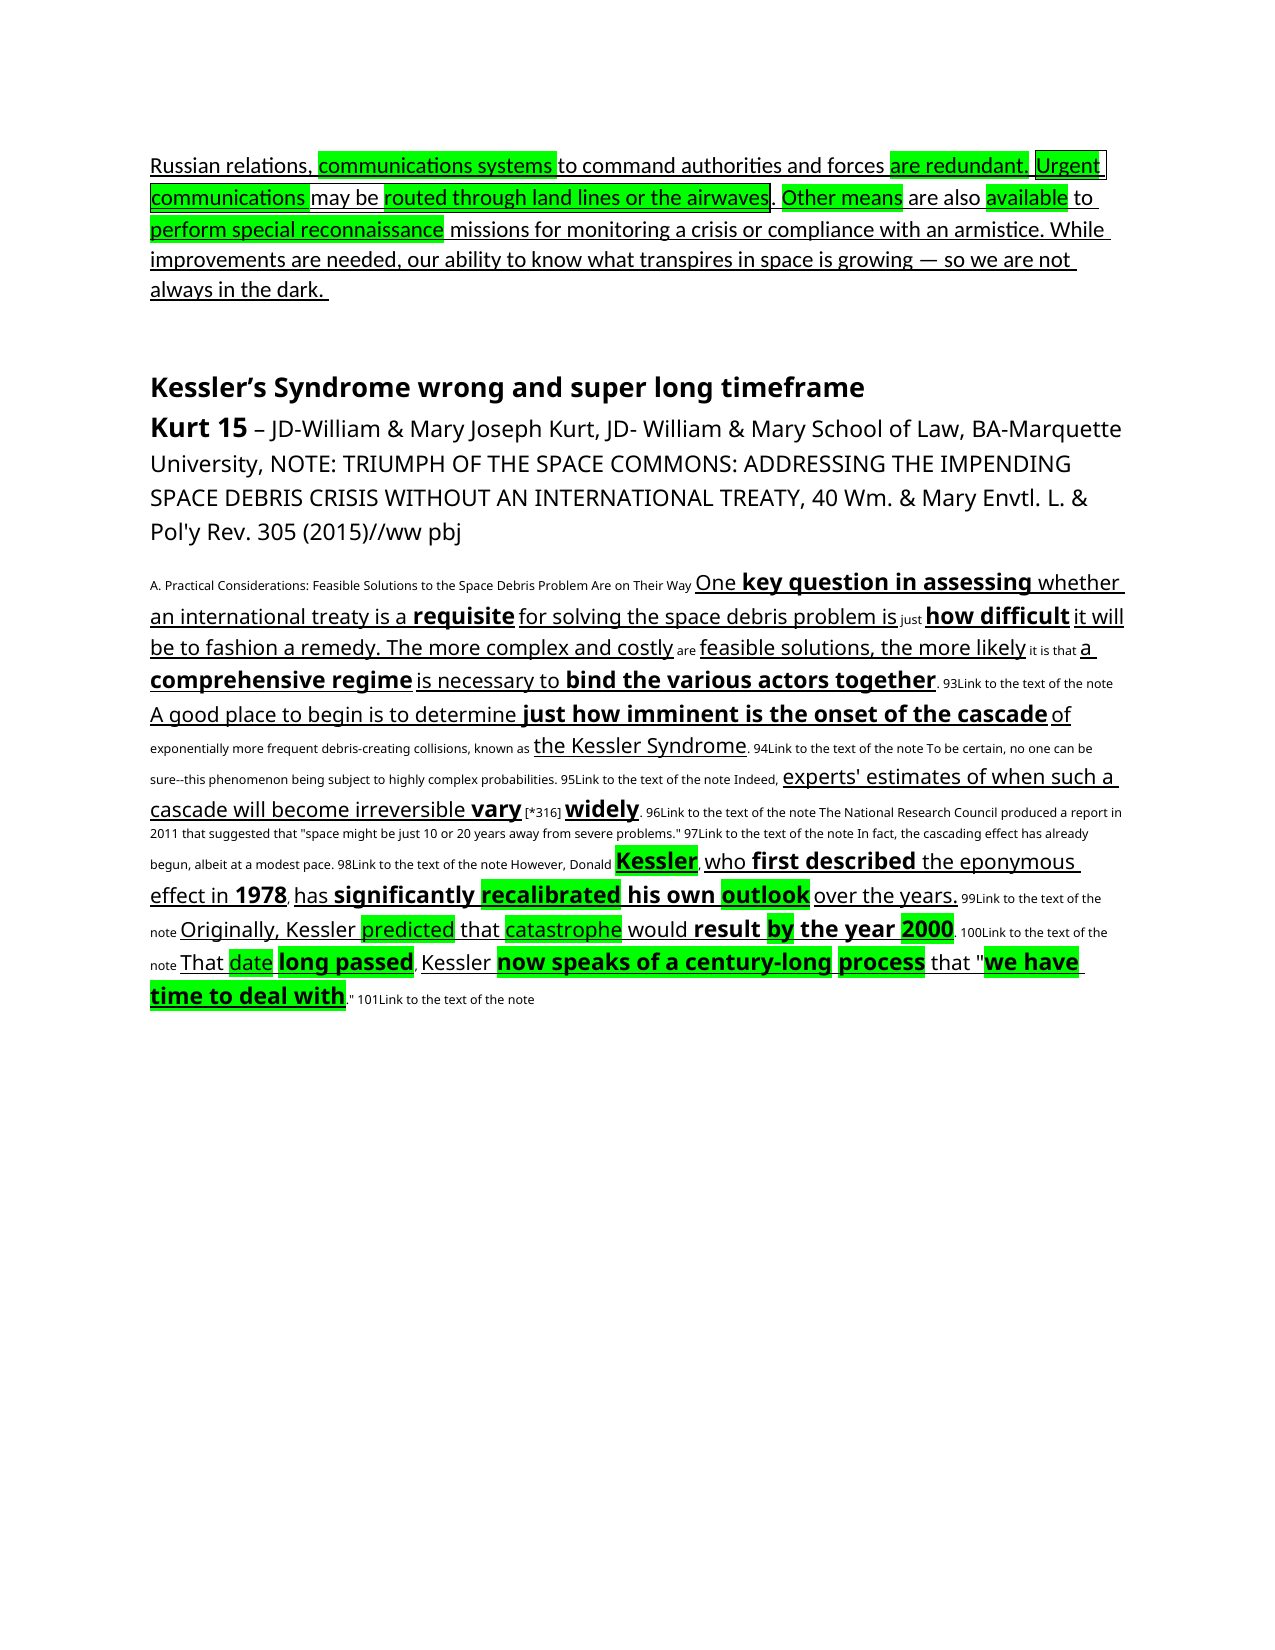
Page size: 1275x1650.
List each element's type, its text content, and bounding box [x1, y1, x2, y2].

text Kurt 15 – JD-William & Mary Joseph Kurt, JD- William & Mary School of Law, BA-Marquette University, NOTE: TRIUMPH OF THE SPACE COMMONS: ADDRESSING THE IMPENDING SPACE DEBRIS CRISIS WITHOUT AN INTERNATIONAL TREATY, 40 Wm. & Mary Envtl. L. & Pol'y Rev. 305 (2015)//ww pbj [150, 409, 1125, 547]
subtitle Kessler’s Syndrome wrong and super long timeframe [150, 369, 1125, 406]
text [150, 150, 1125, 303]
text A. Practical Considerations: Feasible Solutions to the Space Debris Problem Are on Their Way One key question in assessing whether an international treaty is a requisite for solving the space debris problem is just how difficult it will be to fashion a remedy. The more complex and costly are feasible solutions, the more likely it is that a comprehensive regime is necessary to bind the various actors together. 93Link to the text of the note A good place to begin is to determine just how imminent is the onset of the cascade of exponentially more frequent debris-creating collisions, known as the Kessler Syndrome. 94Link to the text of the note To be certain, no one can be sure--this phenomenon being subject to highly complex probabilities. 95Link to the text of the note Indeed, experts' estimates of when such a cascade will become irreversible vary [*316] widely. 96Link to the text of the note The National Research Council produced a report in 2011 that suggested that "space might be just 10 or 20 years away from severe problems." 97Link to the text of the note In fact, the cascading effect has already begun, albeit at a modest pace. 98Link to the text of the note However, Donald Kessler, who first described the eponymous effect in 1978, has significantly recalibrated his own outlook over the years. 99Link to the text of the note Originally, Kessler predicted that catastrophe would result by the year 2000. 100Link to the text of the note That date long passed, Kessler now speaks of a century-long process that "we have time to deal with." 101Link to the text of the note [150, 566, 1125, 1011]
